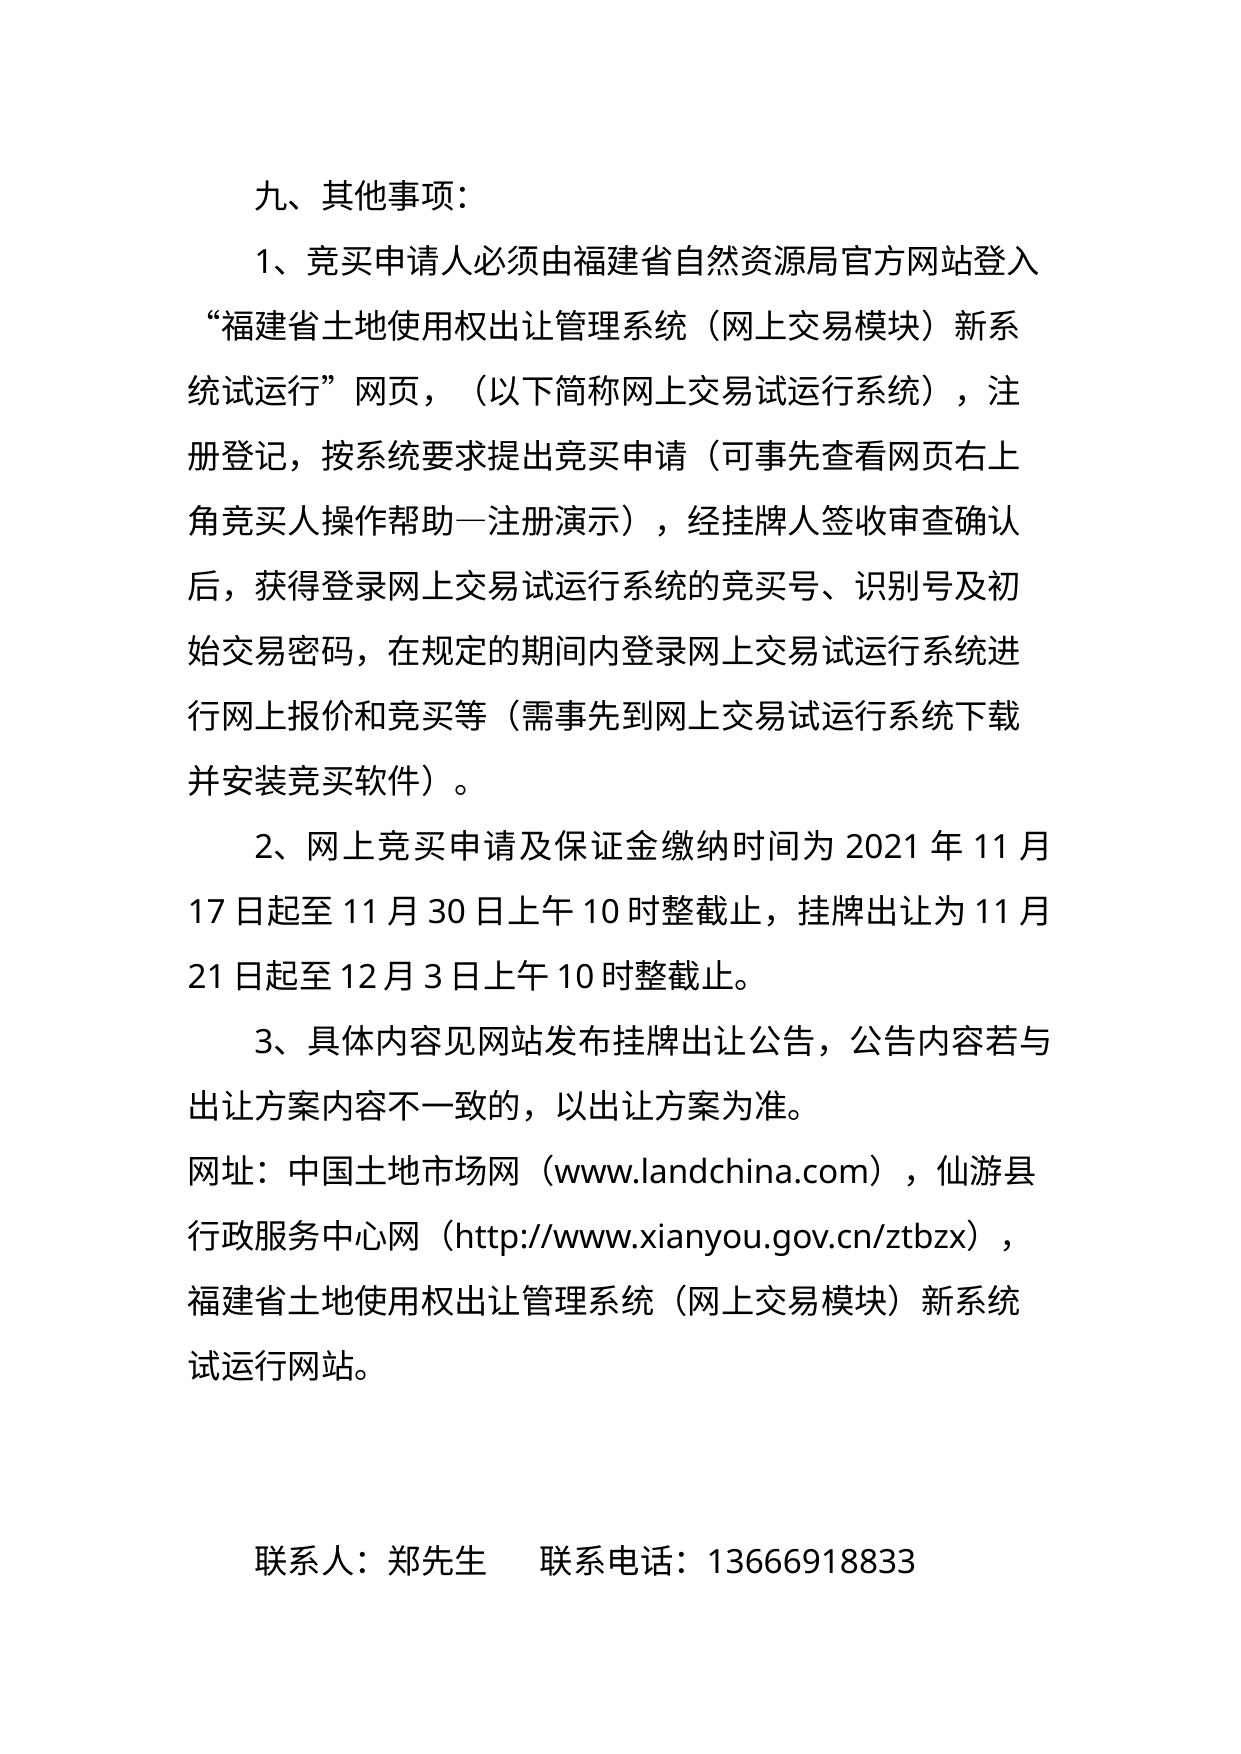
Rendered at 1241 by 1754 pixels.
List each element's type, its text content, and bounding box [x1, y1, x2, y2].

text 九、其他事项： [187, 162, 1053, 227]
list 3、具体内容见网站发布挂牌出让公告，公告内容若与出让方案内容不一致的，以出让方案为准。 [187, 1007, 1053, 1137]
list 网上竞买申请及保证金缴纳时间为2021年11月17日起至11月30日上午10时整截止，挂牌出让为11月21日起至12月3日上午10时整截止。 [187, 812, 1053, 1007]
text 1、竞买申请人必须由福建省自然资源局官方网站登入“福建省土地使用权出让管理系统（网上交易模块）新系统试运行”网页，（以下简称网上交易试运行系统），注册登记，按系统要求提出竞买申请（可事先查看网页右上角竞买人操作帮助—注册演示），经挂牌人签收审查确认后，获得登录网上交易试运行系统的竞买号、识别号及初始交易密码，在规定的期间内登录网上交易试运行系统进行网上报价和竞买等（需事先到网上交易试运行系统下载并安装竞买软件）。 [187, 227, 1053, 812]
text 联系人：郑先生 联系电话：13666918833 [187, 1527, 1053, 1592]
text 网址：中国土地市场网（www.landchina.com），仙游县行政服务中心网（http://www.xianyou.gov.cn/ztbzx），福建省土地使用权出让管理系统（网上交易模块）新系统试运行网站。 [187, 1137, 1053, 1397]
